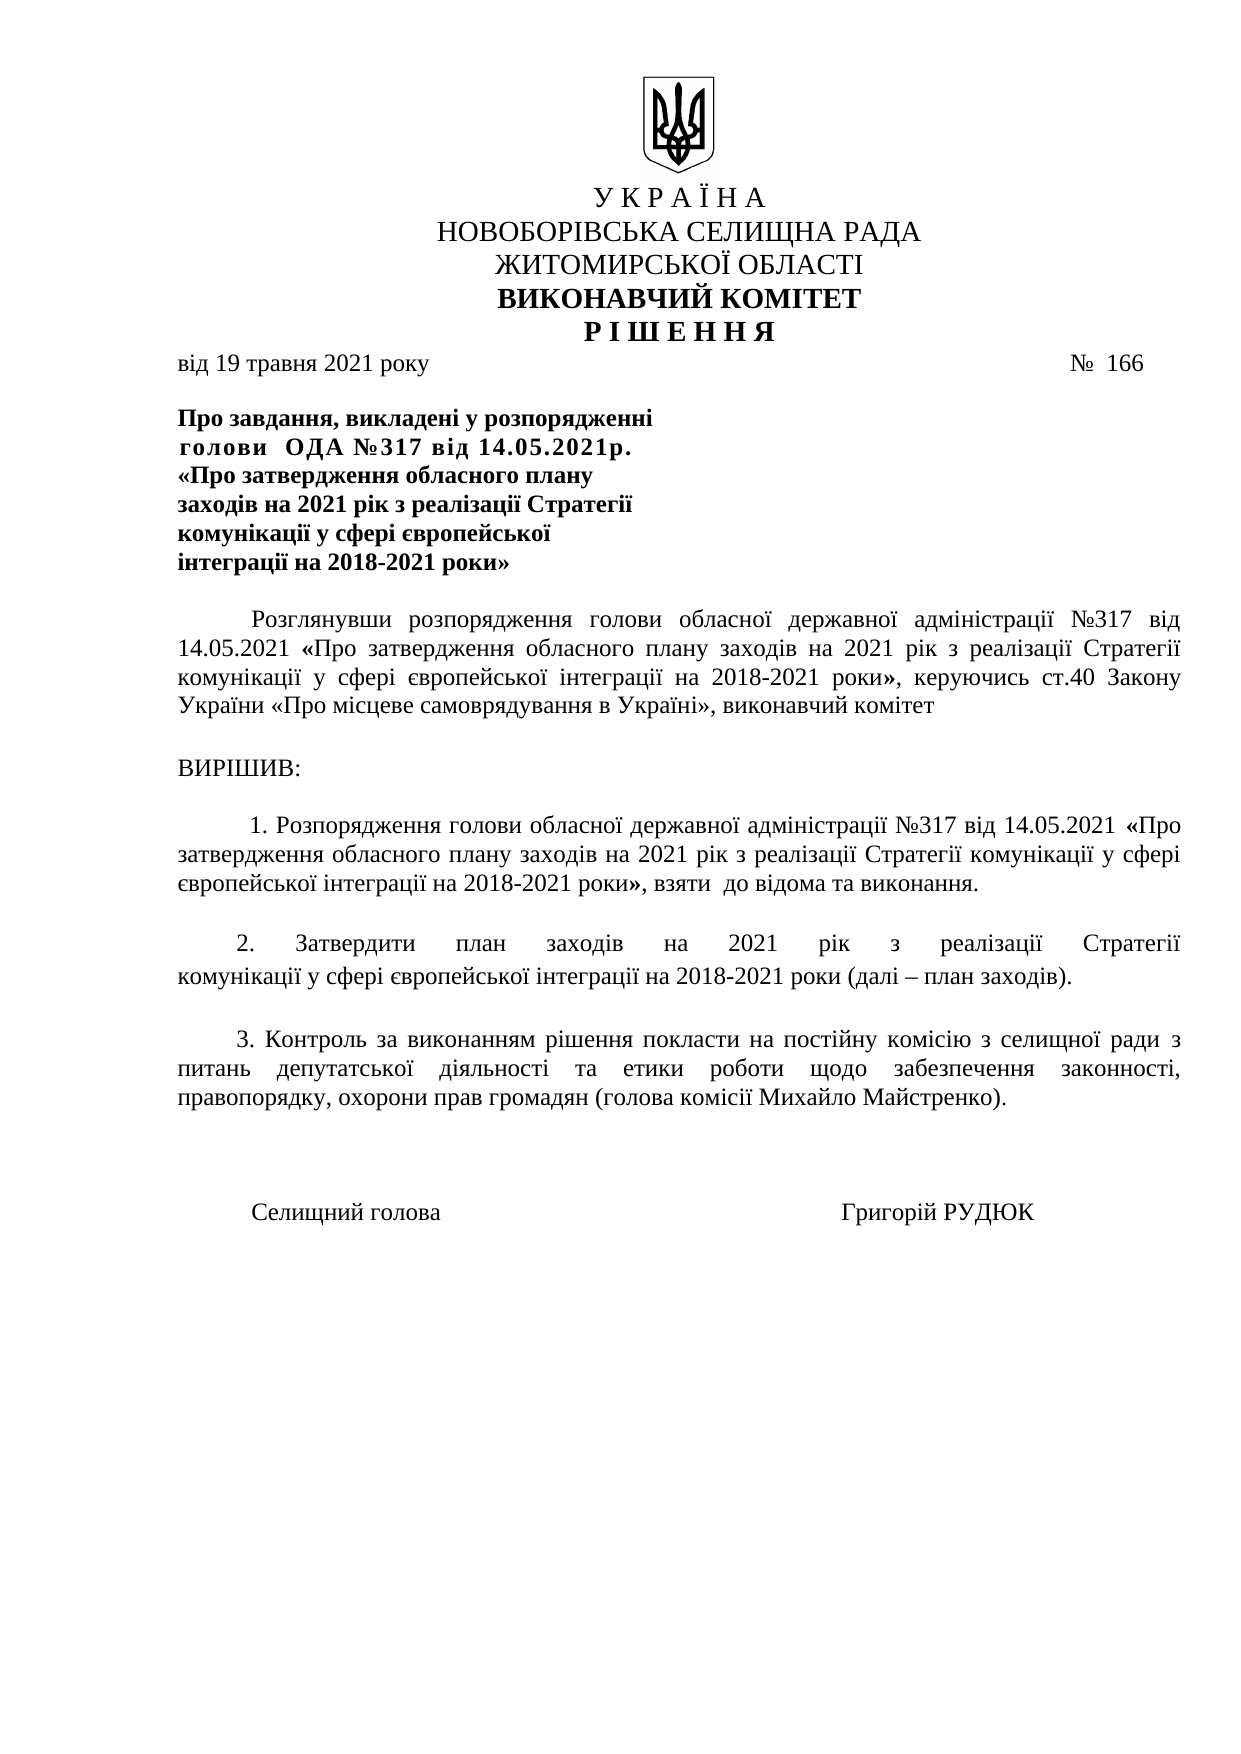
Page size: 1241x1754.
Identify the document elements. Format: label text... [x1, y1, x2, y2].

text голови ОДА №317 від 14.05.2021р. [179, 432, 1077, 461]
text 2. Затвердити план заходів на 2021 рік з реалізації Стратегії комунікації у сфері європейської інтеграції на 2018-2021 роки (далі – план заходів). [177, 925, 1181, 991]
text Про завдання, викладені у розпорядженні [177, 403, 1181, 432]
text У К Р А Ї Н А [177, 180, 1181, 214]
text Розглянувши розпорядження голови обласної державної адміністрації №317 від 14.05.2021 «Про затвердження обласного плану заходів на 2021 рік з реалізації Стратегії комунікації у сфері європейської інтеграції на 2018-2021 роки», керуючись ст.40 Закону України «Про місцеве самоврядування в Україні», виконавчий комітет [177, 604, 1181, 719]
text «Про затвердження обласного плану заходів на 2021 рік з реалізації Стратегії комунікації у сфері європейської інтеграції на 2018-2021 роки» [177, 461, 633, 576]
text ЖИТОМИРСЬКОЇ ОБЛАСТІ [177, 247, 1181, 281]
text Селищний голова Григорій РУДЮК [177, 1197, 1181, 1226]
text 3. Контроль за виконанням рішення покласти на постійну комісію з селищної ради з питань депутатської діяльності та етики роботи щодо забезпечення законності, правопорядку, охорони прав громадян (голова комісії Михайло Майстренко). [177, 1024, 1181, 1111]
text 1. Розпорядження голови обласної державної адміністрації №317 від 14.05.2021 «Про затвердження обласного плану заходів на 2021 рік з реалізації Стратегії комунікації у сфері європейської інтеграції на 2018-2021 роки», взяти до відома та виконання. [177, 810, 1181, 897]
text від 19 травня 2021 року № 166 [177, 348, 1181, 377]
text НОВОБОРІВСЬКА СЕЛИЩНА РАДА [177, 214, 1181, 247]
picture [636, 73, 722, 181]
text Р І Ш Е Н Н Я [177, 314, 1181, 348]
text ВИРІШИВ: [177, 753, 1181, 782]
text ВИКОНАВЧИЙ КОМІТЕТ [177, 281, 1181, 314]
